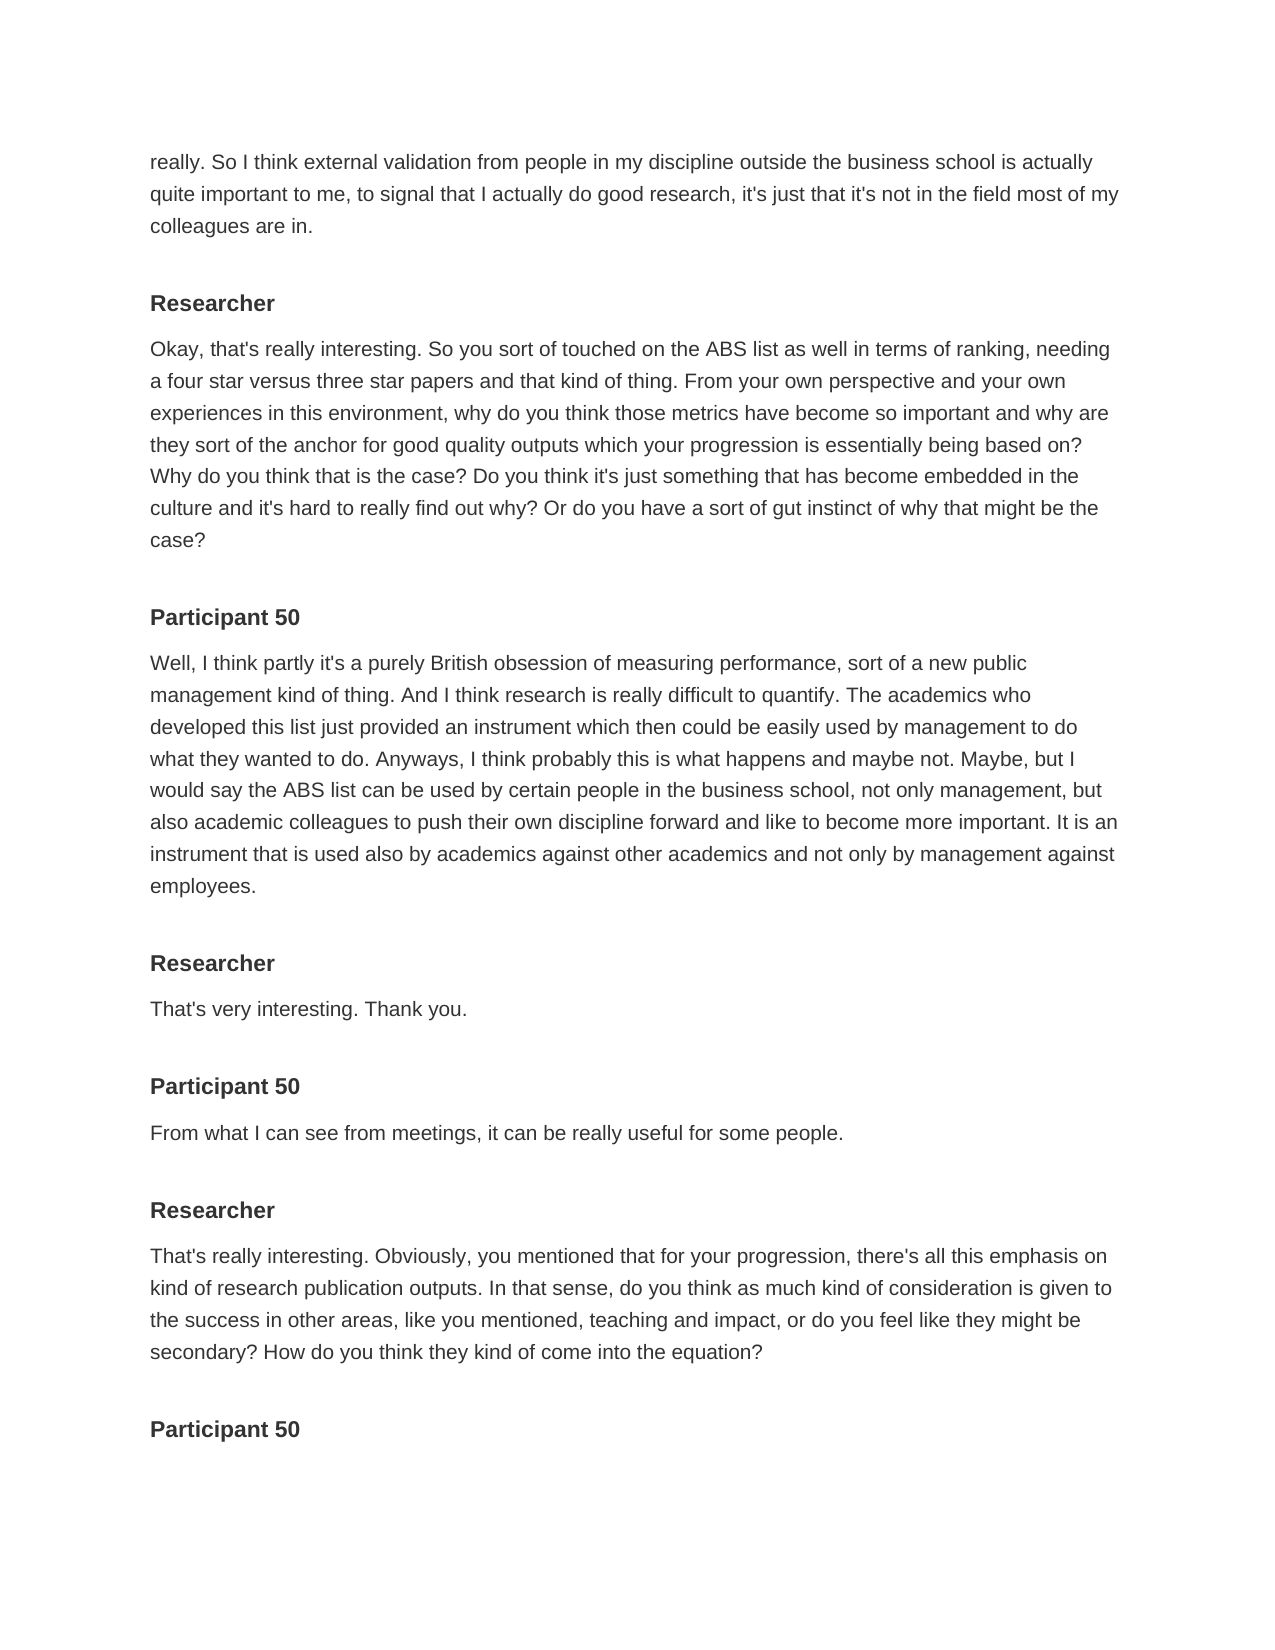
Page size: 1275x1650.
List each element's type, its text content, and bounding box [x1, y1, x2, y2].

subtitle Researcher [150, 289, 1125, 316]
text From what I can see from meetings, it can be really useful for some people. [150, 1121, 1125, 1145]
text Well, I think partly it's a purely British obsession of measuring performance, sort of a new public management kind of thing. And I think research is really difficult to quantify. The academics who developed this list just provided an instrument which then could be easily used by management to do what they wanted to do. Anyways, I think probably this is what happens and maybe not. Maybe, but I would say the ABS list can be used by certain people in the business school, not only management, but also academic colleagues to push their own discipline forward and like to become more important. It is an instrument that is used also by academics against other academics and not only by management against employees. [150, 651, 1125, 898]
text That's very interesting. Thank you. [150, 997, 1125, 1021]
subtitle Participant 50 [150, 1416, 1125, 1442]
subtitle Participant 50 [150, 1073, 1125, 1099]
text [150, 150, 1125, 237]
subtitle Participant 50 [150, 604, 1125, 630]
text That's really interesting. Obviously, you mentioned that for your progression, there's all this emphasis on kind of research publication outputs. In that sense, do you think as much kind of consideration is given to the success in other areas, like you mentioned, teaching and impact, or do you feel like they might be secondary? How do you think they kind of come into the equation? [150, 1244, 1125, 1363]
subtitle Researcher [150, 950, 1125, 976]
text Okay, that's really interesting. So you sort of touched on the ABS list as well in terms of ranking, needing a four star versus three star papers and that kind of thing. From your own perspective and your own experiences in this environment, why do you think those metrics have become so important and why are they sort of the anchor for good quality outputs which your progression is essentially being based on? Why do you think that is the case? Do you think it's just something that has become embedded in the culture and it's hard to really find out why? Or do you have a sort of gut instinct of why that might be the case? [150, 337, 1125, 552]
subtitle Researcher [150, 1197, 1125, 1223]
